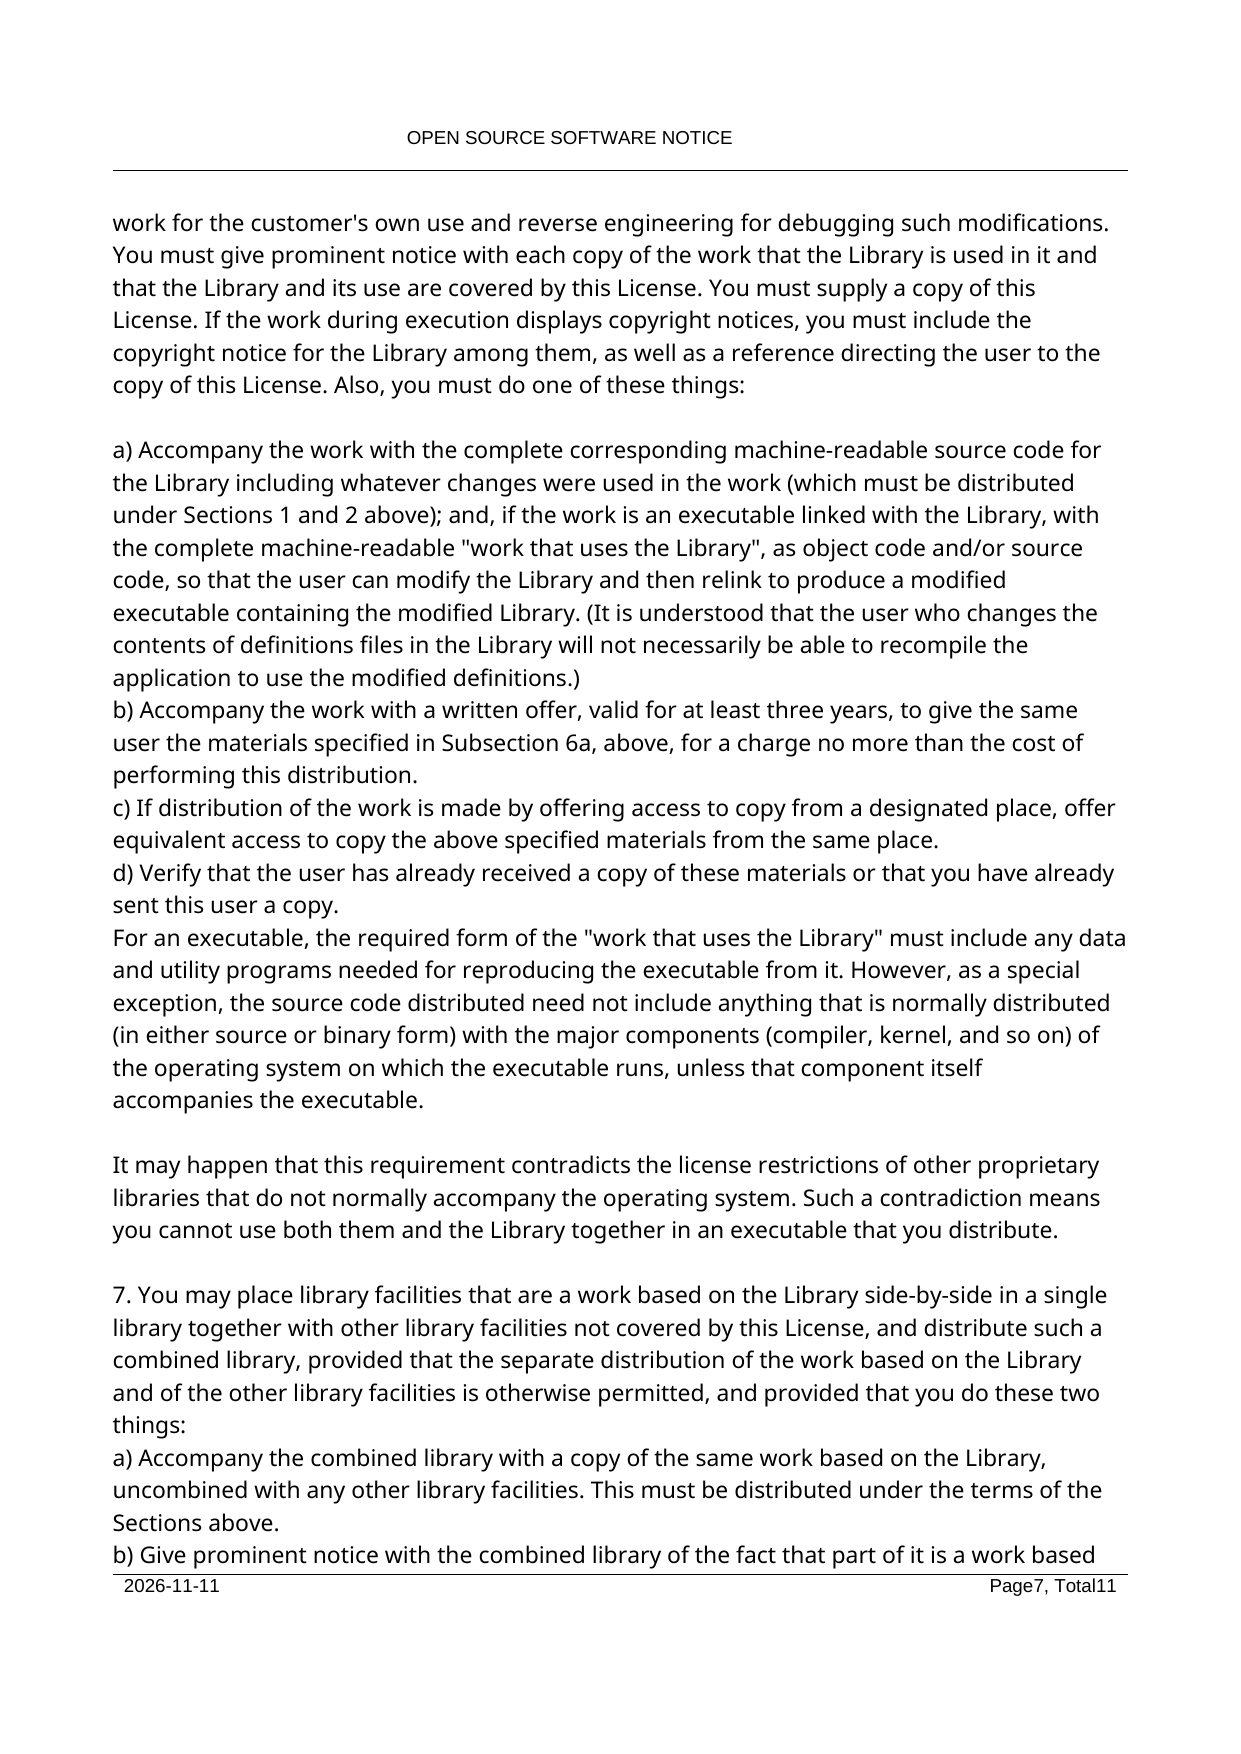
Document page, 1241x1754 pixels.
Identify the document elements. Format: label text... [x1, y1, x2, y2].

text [112, 206, 1128, 239]
text a) Accompany the work with the complete corresponding machine-readable source code for the Library including whatever changes were used in the work (which must be distributed under Sections 1 and 2 above); and, if the work is an executable linked with the Library, with the complete machine-readable "work that uses the Library", as object code and/or source code, so that the user can modify the Library and then relink to produce a modified executable containing the modified Library. (It is understood that the user who changes the contents of definitions files in the Library will not necessarily be able to recompile the application to use the modified definitions.) [112, 434, 1128, 694]
text a) Accompany the combined library with a copy of the same work based on the Library, uncombined with any other library facilities. This must be distributed under the terms of the Sections above. [112, 1441, 1128, 1539]
text b) Accompany the work with a written offer, valid for at least three years, to give the same user the materials specified in Subsection 6a, above, for a charge no more than the cost of performing this distribution. [112, 694, 1128, 791]
text c) If distribution of the work is made by offering access to copy from a designated place, offer equivalent access to copy the above specified materials from the same place. [112, 791, 1128, 856]
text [112, 1539, 1128, 1571]
text d) Verify that the user has already received a copy of these materials or that you have already sent this user a copy. [112, 856, 1128, 921]
text You must give prominent notice with each copy of the work that the Library is used in it and that the Library and its use are covered by this License. You must supply a copy of this License. If the work during execution displays copyright notices, you must include the copyright notice for the Library among them, as well as a reference directing the user to the copy of this License. Also, you must do one of these things: [112, 239, 1128, 401]
text 7. You may place library facilities that are a work based on the Library side-by-side in a single library together with other library facilities not covered by this License, and distribute such a combined library, provided that the separate distribution of the work based on the Library and of the other library facilities is otherwise permitted, and provided that you do these two things: [112, 1279, 1128, 1441]
text For an executable, the required form of the "work that uses the Library" must include any data and utility programs needed for reproducing the executable from it. However, as a special exception, the source code distributed need not include anything that is normally distributed (in either source or binary form) with the major components (compiler, kernel, and so on) of the operating system on which the executable runs, unless that component itself accompanies the executable. [112, 921, 1128, 1116]
text It may happen that this requirement contradicts the license restrictions of other proprietary libraries that do not normally accompany the operating system. Such a contradiction means you cannot use both them and the Library together in an executable that you distribute. [112, 1149, 1128, 1246]
